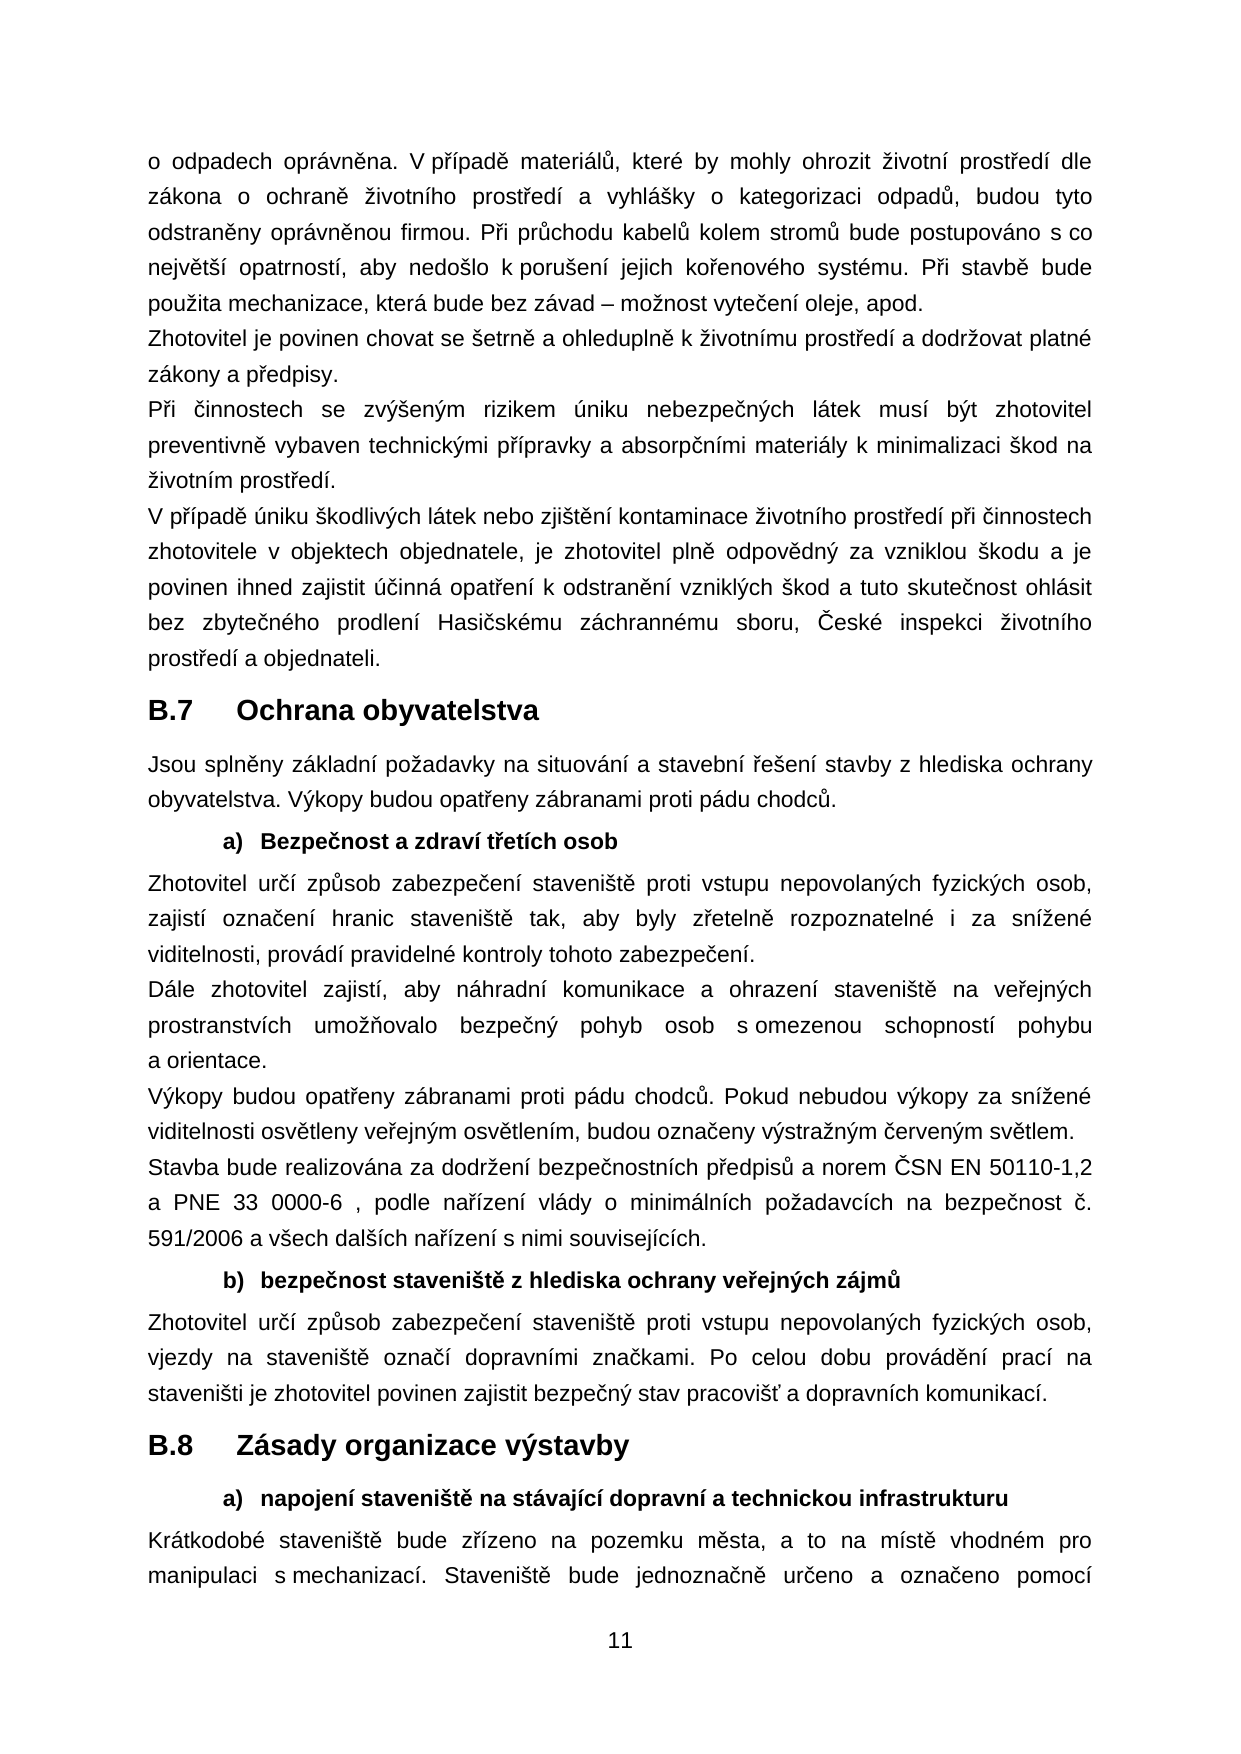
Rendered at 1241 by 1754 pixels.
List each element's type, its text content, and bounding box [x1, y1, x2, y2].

text Stavba bude realizována za dodržení bezpečnostních předpisů a norem ČSN EN 50110-1,2 a PNE 33 0000-6 , podle nařízení vlády o minimálních požadavcích na bezpečnost č. 591/2006 a všech dalších nařízení s nimi souvisejících. [148, 1154, 1093, 1251]
list Bezpečnost a zdraví třetích osob [223, 828, 1093, 854]
text Výkopy budou opatřeny zábranami proti pádu chodců. Pokud nebudou výkopy za snížené viditelnosti osvětleny veřejným osvětlením, budou označeny výstražným červeným světlem. [148, 1083, 1093, 1145]
text Jsou splněny základní požadavky na situování a stavební řešení stavby z hlediska ochrany obyvatelstva. Výkopy budou opatřeny zábranami proti pádu chodců. [148, 751, 1093, 812]
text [148, 148, 1093, 316]
text Dále zhotovitel zajistí, aby náhradní komunikace a ohrazení staveniště na veřejných prostranstvích umožňovalo bezpečný pohyb osob s omezenou schopností pohybu a orientace. [148, 976, 1093, 1074]
text V případě úniku škodlivých látek nebo zjištění kontaminace životního prostředí při činnostech zhotovitele v objektech objednatele, je zhotovitel plně odpovědný za vzniklou škodu a je povinen ihned zajistit účinná opatření k odstranění vzniklých škod a tuto skutečnost ohlásit bez zbytečného prodlení Hasičskému záchrannému sboru, České inspekci životního prostředí a objednateli. [148, 503, 1093, 671]
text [148, 1527, 1093, 1589]
text bezpečnost staveniště z hlediska ochrany veřejných zájmů [223, 1267, 1093, 1293]
text Zhotovitel určí způsob zabezpečení staveniště proti vstupu nepovolaných fyzických osob, vjezdy na staveniště označí dopravními značkami. Po celou dobu provádění prací na staveništi je zhotovitel povinen zajistit bezpečný stav pracovišť a dopravních komunikací. [148, 1308, 1093, 1406]
text Zhotovitel určí způsob zabezpečení staveniště proti vstupu nepovolaných fyzických osob, zajistí označení hranic staveniště tak, aby byly zřetelně rozpoznatelné i za snížené viditelnosti, provádí pravidelné kontroly tohoto zabezpečení. [148, 870, 1093, 967]
text B.8 Zásady organizace výstavby [148, 1427, 1093, 1461]
text Zhotovitel je povinen chovat se šetrně a ohleduplně k životnímu prostředí a dodržovat platné zákony a předpisy. [148, 325, 1093, 387]
text Při činnostech se zvýšeným rizikem úniku nebezpečných látek musí být zhotovitel preventivně vybaven technickými přípravky a absorpčními materiály k minimalizaci škod na životním prostředí. [148, 396, 1093, 494]
list napojení staveniště na stávající dopravní a technickou infrastrukturu [223, 1485, 1093, 1512]
text B.7 Ochrana obyvatelstva [148, 693, 1093, 726]
